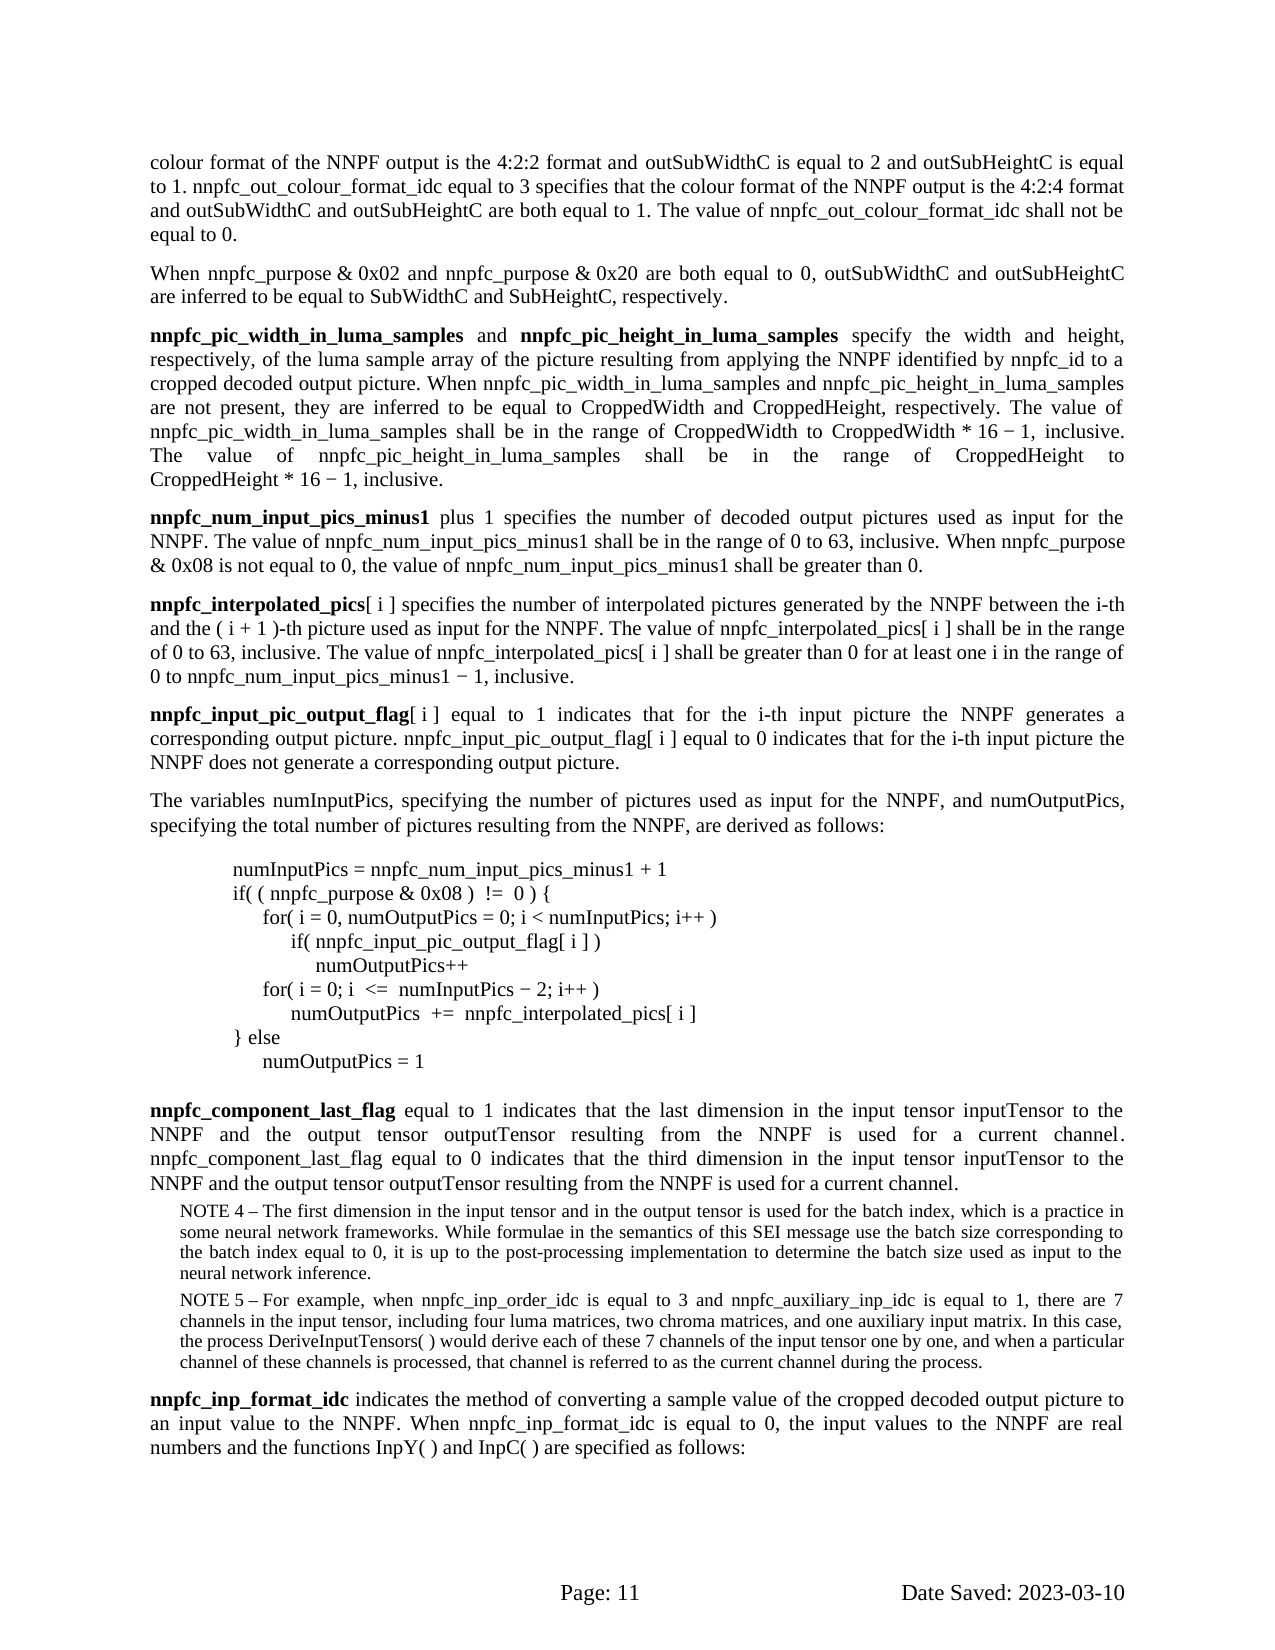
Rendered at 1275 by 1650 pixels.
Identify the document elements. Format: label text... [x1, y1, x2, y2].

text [150, 150, 1125, 246]
text nnpfc_component_last_flag equal to 1 indicates that the last dimension in the input tensor inputTensor to the NNPF and the output tensor outputTensor resulting from the NNPF is used for a current channel. nnpfc_component_last_flag equal to 0 indicates that the third dimension in the input tensor inputTensor to the NNPF and the output tensor outputTensor resulting from the NNPF is used for a current channel. [150, 1098, 1125, 1194]
text nnpfc_inp_format_idc indicates the method of converting a sample value of the cropped decoded output picture to an input value to the NNPF. When nnpfc_inp_format_idc is equal to 0, the input values to the NNPF are real numbers and the functions InpY( ) and InpC( ) are specified as follows: [150, 1387, 1125, 1459]
text numInputPics = nnpfc_num_input_pics_minus1 + 1 if( ( nnpfc_purpose & 0x08 ) != 0 ) { for( i = 0, numOutputPics = 0; i < numInputPics; i++ ) if( nnpfc_input_pic_output_flag[ i ] ) numOutputPics++ for( i = 0; i <= numInputPics − 2; i++ ) (76) numOutputPics += nnpfc_interpolated_pics[ i ] } else numOutputPics = 1 [233, 857, 1125, 1073]
text nnpfc_num_input_pics_minus1 plus 1 specifies the number of decoded output pictures used as input for the NNPF. The value of nnpfc_num_input_pics_minus1 shall be in the range of 0 to 63, inclusive. When nnpfc_purpose & 0x08 is not equal to 0, the value of nnpfc_num_input_pics_minus1 shall be greater than 0. [150, 505, 1125, 577]
text When nnpfc_purpose & 0x02 and nnpfc_purpose & 0x20 are both equal to 0, outSubWidthC and outSubHeightC are inferred to be equal to SubWidthC and SubHeightC, respectively. [150, 260, 1125, 308]
text NOTE 4 – The first dimension in the input tensor and in the output tensor is used for the batch index, which is a practice in some neural network frameworks. While formulae in the semantics of this SEI message use the batch size corresponding to the batch index equal to 0, it is up to the post-processing implementation to determine the batch size used as input to the neural network inference. [179, 1201, 1125, 1284]
text nnpfc_input_pic_output_flag[ i ] equal to 1 indicates that for the i-th input picture the NNPF generates a corresponding output picture. nnpfc_input_pic_output_flag[ i ] equal to 0 indicates that for the i-th input picture the NNPF does not generate a corresponding output picture. [150, 702, 1125, 774]
text nnpfc_interpolated_pics[ i ] specifies the number of interpolated pictures generated by the NNPF between the i-th and the ( i + 1 )-th picture used as input for the NNPF. The value of nnpfc_interpolated_pics[ i ] shall be in the range of 0 to 63, inclusive. The value of nnpfc_interpolated_pics[ i ] shall be greater than 0 for at least one i in the range of 0 to nnpfc_num_input_pics_minus1 − 1, inclusive. [150, 592, 1125, 688]
text NOTE 5 – For example, when nnpfc_inp_order_idc is equal to 3 and nnpfc_auxiliary_inp_idc is equal to 1, there are 7 channels in the input tensor, including four luma matrices, two chroma matrices, and one auxiliary input matrix. In this case, the process DeriveInputTensors( ) would derive each of these 7 channels of the input tensor one by one, and when a particular channel of these channels is processed, that channel is referred to as the current channel during the process. [179, 1290, 1125, 1373]
text nnpfc_pic_width_in_luma_samples and nnpfc_pic_height_in_luma_samples specify the width and height, respectively, of the luma sample array of the picture resulting from applying the NNPF identified by nnpfc_id to a cropped decoded output picture. When nnpfc_pic_width_in_luma_samples and nnpfc_pic_height_in_luma_samples are not present, they are inferred to be equal to CroppedWidth and CroppedHeight, respectively. The value of nnpfc_pic_width_in_luma_samples shall be in the range of CroppedWidth to CroppedWidth * 16 − 1, inclusive. The value of nnpfc_pic_height_in_luma_samples shall be in the range of CroppedHeight to CroppedHeight * 16 − 1, inclusive. [150, 323, 1125, 491]
text The variables numInputPics, specifying the number of pictures used as input for the NNPF, and numOutputPics, specifying the total number of pictures resulting from the NNPF, are derived as follows: [150, 788, 1125, 837]
